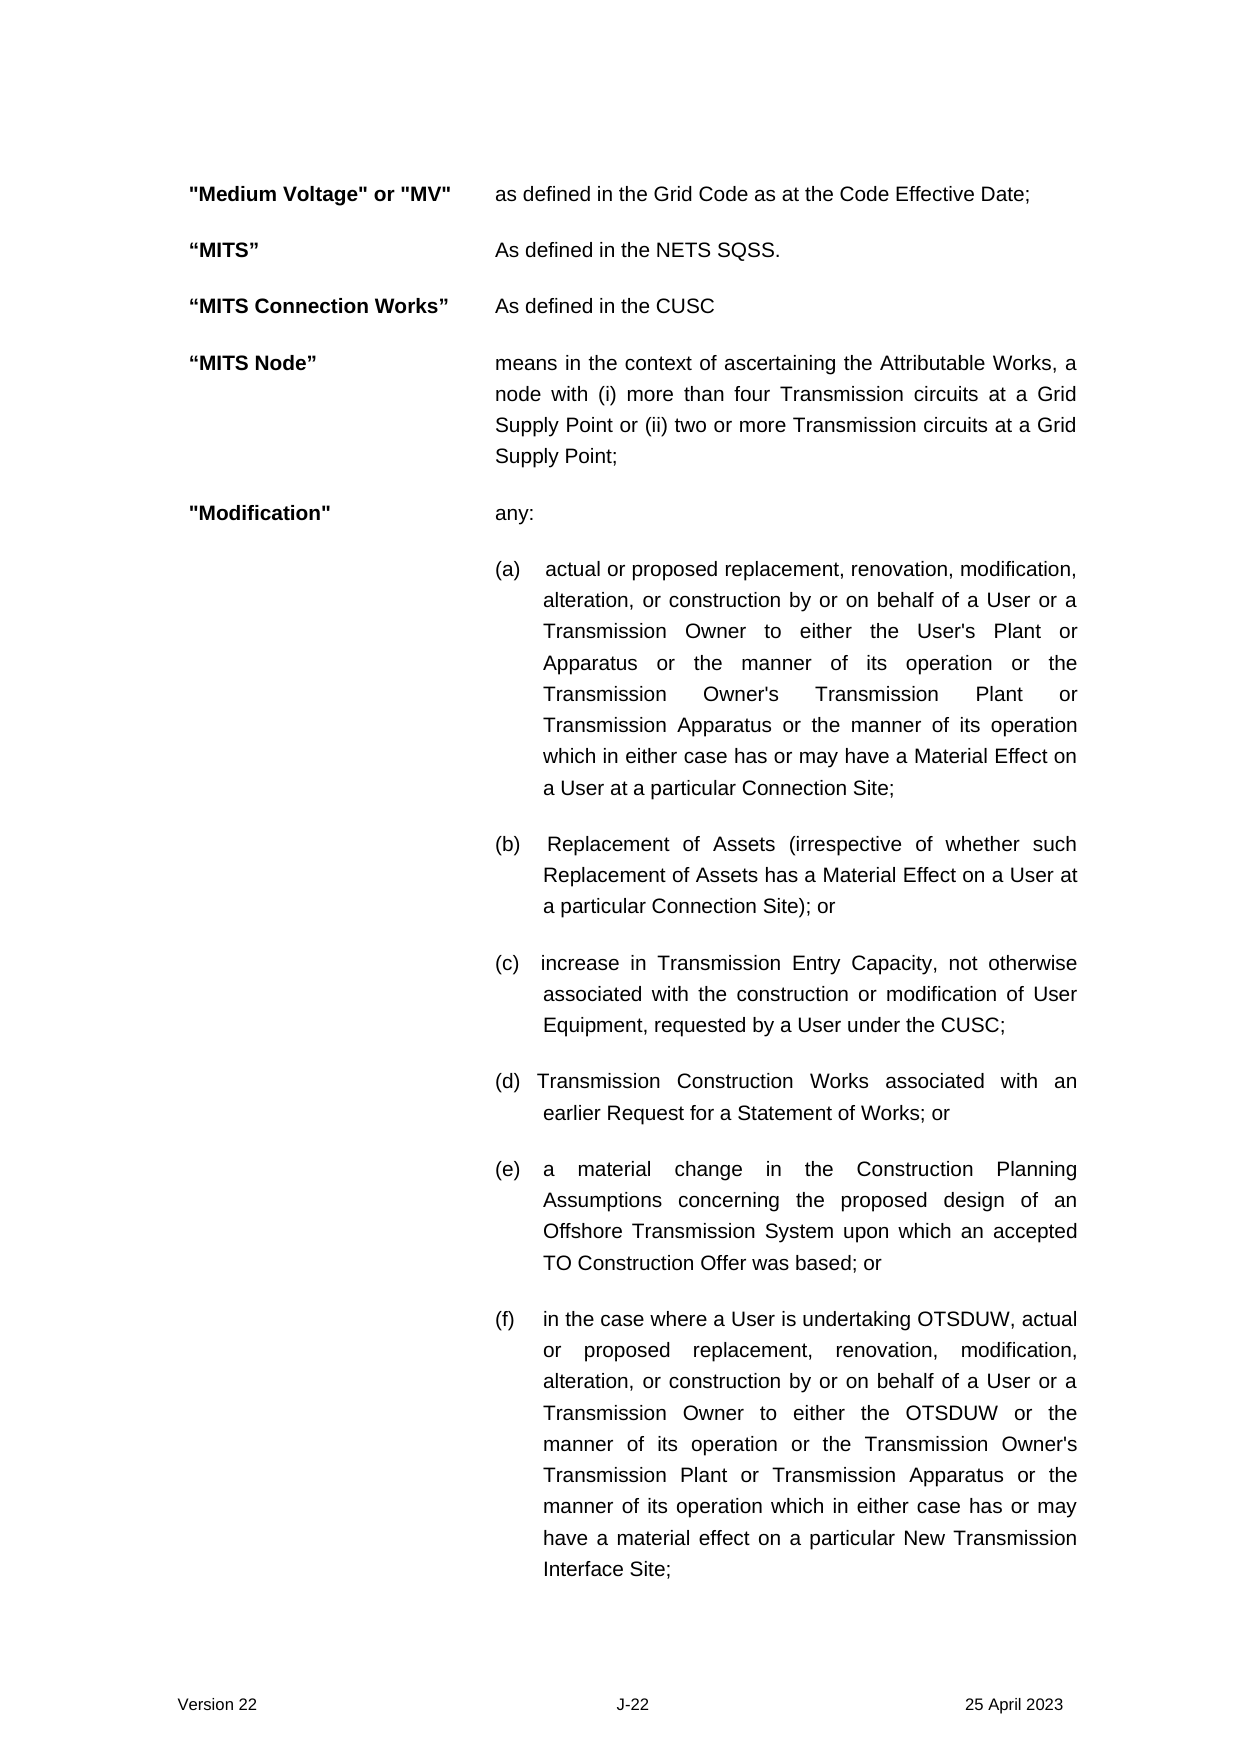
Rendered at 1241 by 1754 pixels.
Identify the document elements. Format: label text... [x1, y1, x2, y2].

table_cell any: (a) actual or proposed replacement, renovation, modification, alteration, or construction by or on behalf of a User or a Transmission Owner to either the User's Plant or Apparatus or the manner of its operation or the Transmission Owner's Transmission Plant or Transmission Apparatus or the manner of its operation which in either case has or may have a Material Effect on a User at a particular Connection Site; (b) Replacement of Assets (irrespective of whether such Replacement of Assets has a Material Effect on a User at a particular Connection Site); or (c) increase in Transmission Entry Capacity, not otherwise associated with the construction or modification of User Equipment, requested by a User under the CUSC; (d) Transmission Construction Works associated with an earlier Request for a Statement of Works; or (e) a material change in the Construction Planning Assumptions concerning the proposed design of an Offshore Transmission System upon which an accepted TO Construction Offer was based; or (f) in the case where a User is undertaking OTSDUW, actual or proposed replacement, renovation, modification, alteration, or construction by or on behalf of a User or a Transmission Owner to either the OTSDUW or the manner of its operation or the Transmission Owner's Transmission Plant or Transmission Apparatus or the manner of its operation which in either case has or may have a material effect on a particular New Transmission Interface Site; [484, 493, 1089, 1606]
table_cell “MITS Node” [177, 343, 484, 493]
table_cell means in the context of ascertaining the Attributable Works, a node with (i) more than four Transmission circuits at a Grid Supply Point or (ii) two or more Transmission circuits at a Grid Supply Point; [484, 343, 1089, 493]
table_cell “MITS” [177, 231, 484, 287]
table_cell As defined in the CUSC [484, 287, 1089, 343]
table_cell as defined in the Grid Code as at the Code Effective Date; [484, 174, 1089, 231]
table_cell As defined in the NETS SQSS. [484, 231, 1089, 287]
table_cell “MITS Connection Works” [177, 287, 484, 343]
table_cell "Medium Voltage" or "MV" [177, 174, 484, 231]
table_cell "Modification" [177, 493, 484, 1606]
